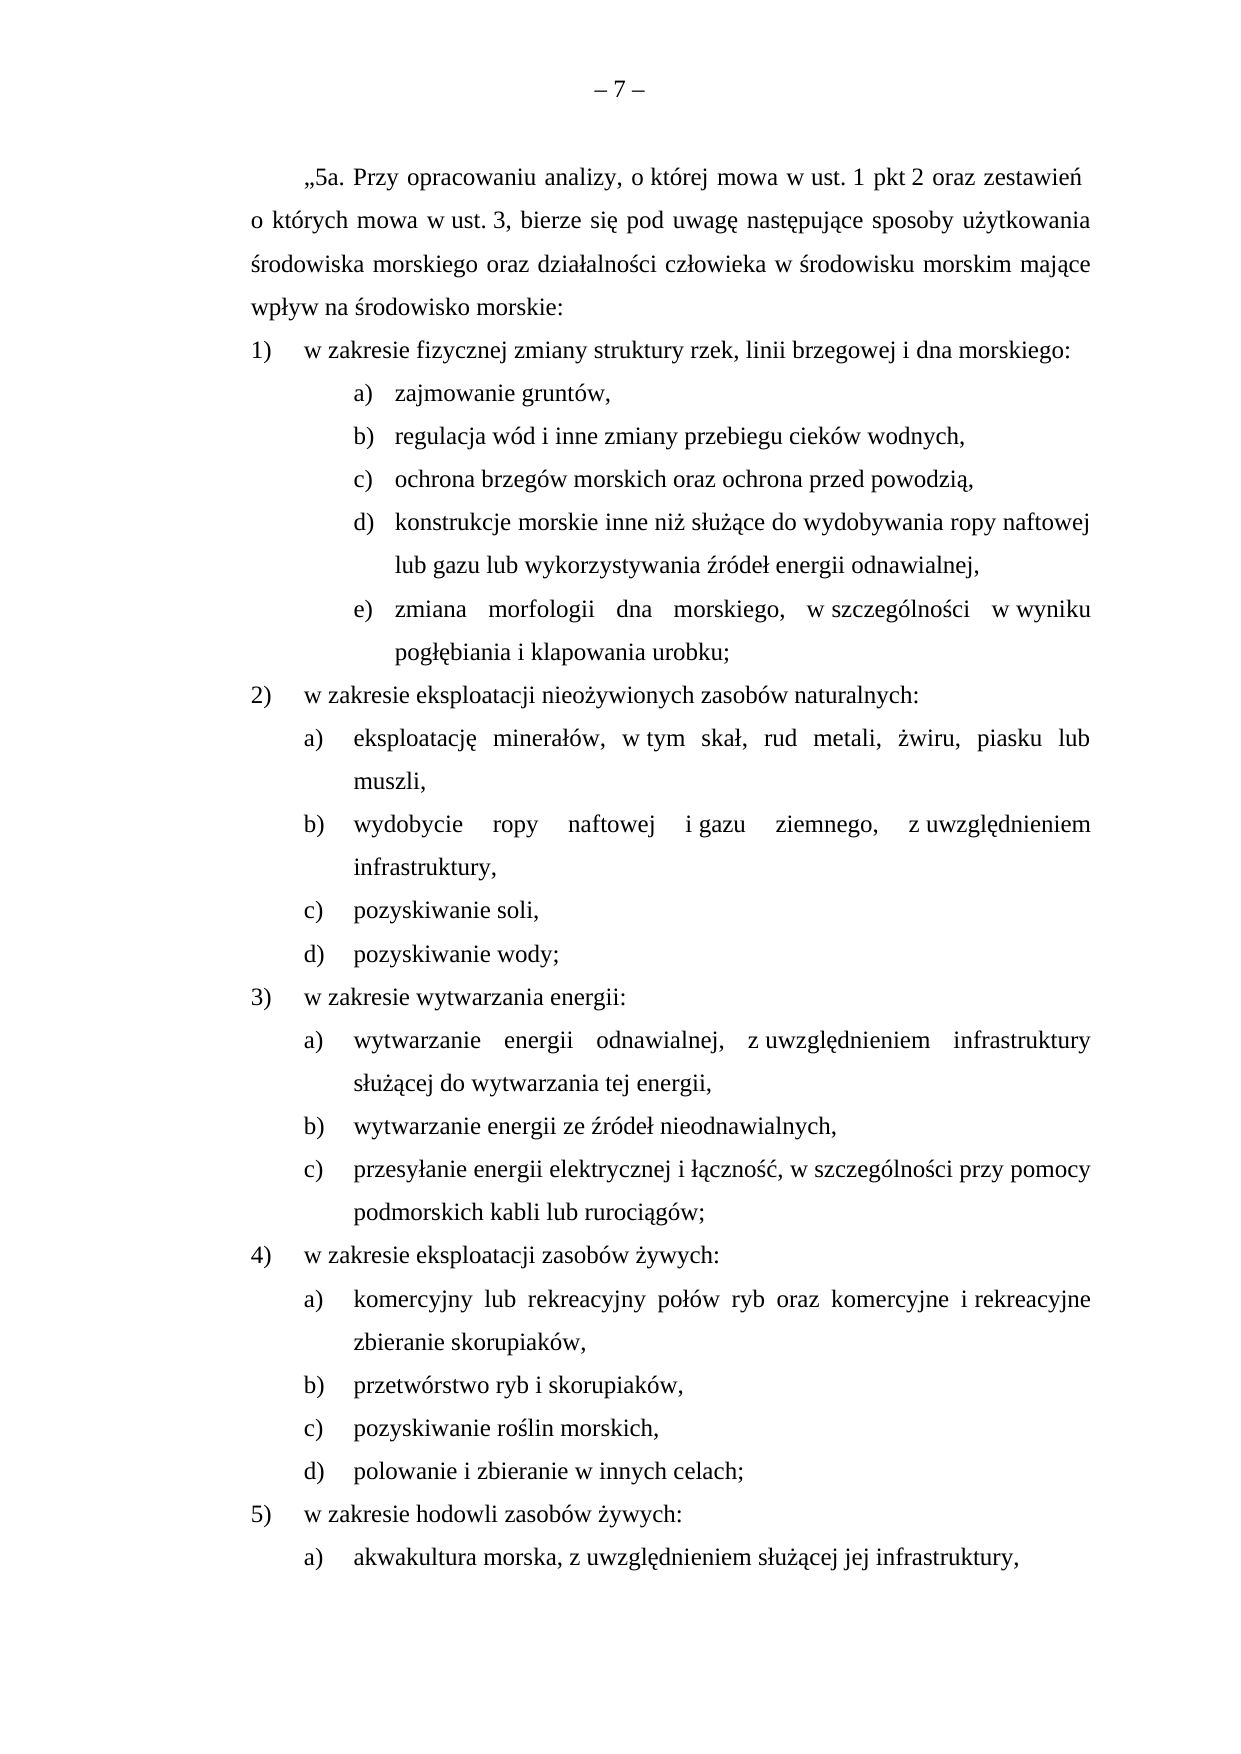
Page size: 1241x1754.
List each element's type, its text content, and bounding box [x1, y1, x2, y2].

text c) przesyłanie energii elektrycznej i łączność, w szczególności przy pomocy podmorskich kabli lub rurociągów; [304, 1154, 1091, 1226]
text 4) w zakresie eksploatacji zasobów żywych: [251, 1241, 1091, 1269]
text d) polowanie i zbieranie w innych celach; [304, 1456, 1091, 1485]
text 5) w zakresie hodowli zasobów żywych: [251, 1499, 1091, 1528]
text b) wytwarzanie energii ze źródeł nieodnawialnych, [304, 1111, 1091, 1140]
text c) pozyskiwanie soli, [304, 896, 1091, 924]
text 2) w zakresie eksploatacji nieożywionych zasobów naturalnych: [251, 680, 1091, 709]
text a) zajmowanie gruntów, [353, 378, 1091, 407]
text c) pozyskiwanie roślin morskich, [304, 1413, 1091, 1442]
text d) pozyskiwanie wody; [304, 939, 1091, 967]
text a) akwakultura morska, z uwzględnieniem służącej jej infrastruktury, [304, 1542, 1091, 1571]
text a) komercyjny lub rekreacyjny połów ryb oraz komercyjne i rekreacyjne zbieranie skorupiaków, [304, 1284, 1091, 1356]
text a) eksploatację minerałów, w tym skał, rud metali, żwiru, piasku lub muszli, [304, 723, 1091, 795]
text b) wydobycie ropy naftowej i gazu ziemnego, z uwzględnieniem infrastruktury, [304, 809, 1091, 881]
text „5a. Przy opracowaniu analizy, o której mowa w ust. 1 pkt 2 oraz zestawień o których mowa w ust. 3, bierze się pod uwagę następujące sposoby użytkowania środowiska morskiego oraz działalności człowieka w środowisku morskim mające wpływ na środowisko morskie: [251, 162, 1091, 321]
text b) regulacja wód i inne zmiany przebiegu cieków wodnych, [353, 421, 1091, 450]
text c) ochrona brzegów morskich oraz ochrona przed powodzią, [353, 464, 1091, 493]
text e) zmiana morfologii dna morskiego, w szczególności w wyniku pogłębiania i klapowania urobku; [353, 594, 1091, 666]
text a) wytwarzanie energii odnawialnej, z uwzględnieniem infrastruktury służącej do wytwarzania tej energii, [304, 1025, 1091, 1097]
text b) przetwórstwo ryb i skorupiaków, [304, 1370, 1091, 1399]
text 3) w zakresie wytwarzania energii: [251, 982, 1091, 1011]
text 1) w zakresie fizycznej zmiany struktury rzek, linii brzegowej i dna morskiego: [251, 335, 1091, 364]
text d) konstrukcje morskie inne niż służące do wydobywania ropy naftowej lub gazu lub wykorzystywania źródeł energii odnawialnej, [353, 507, 1091, 579]
